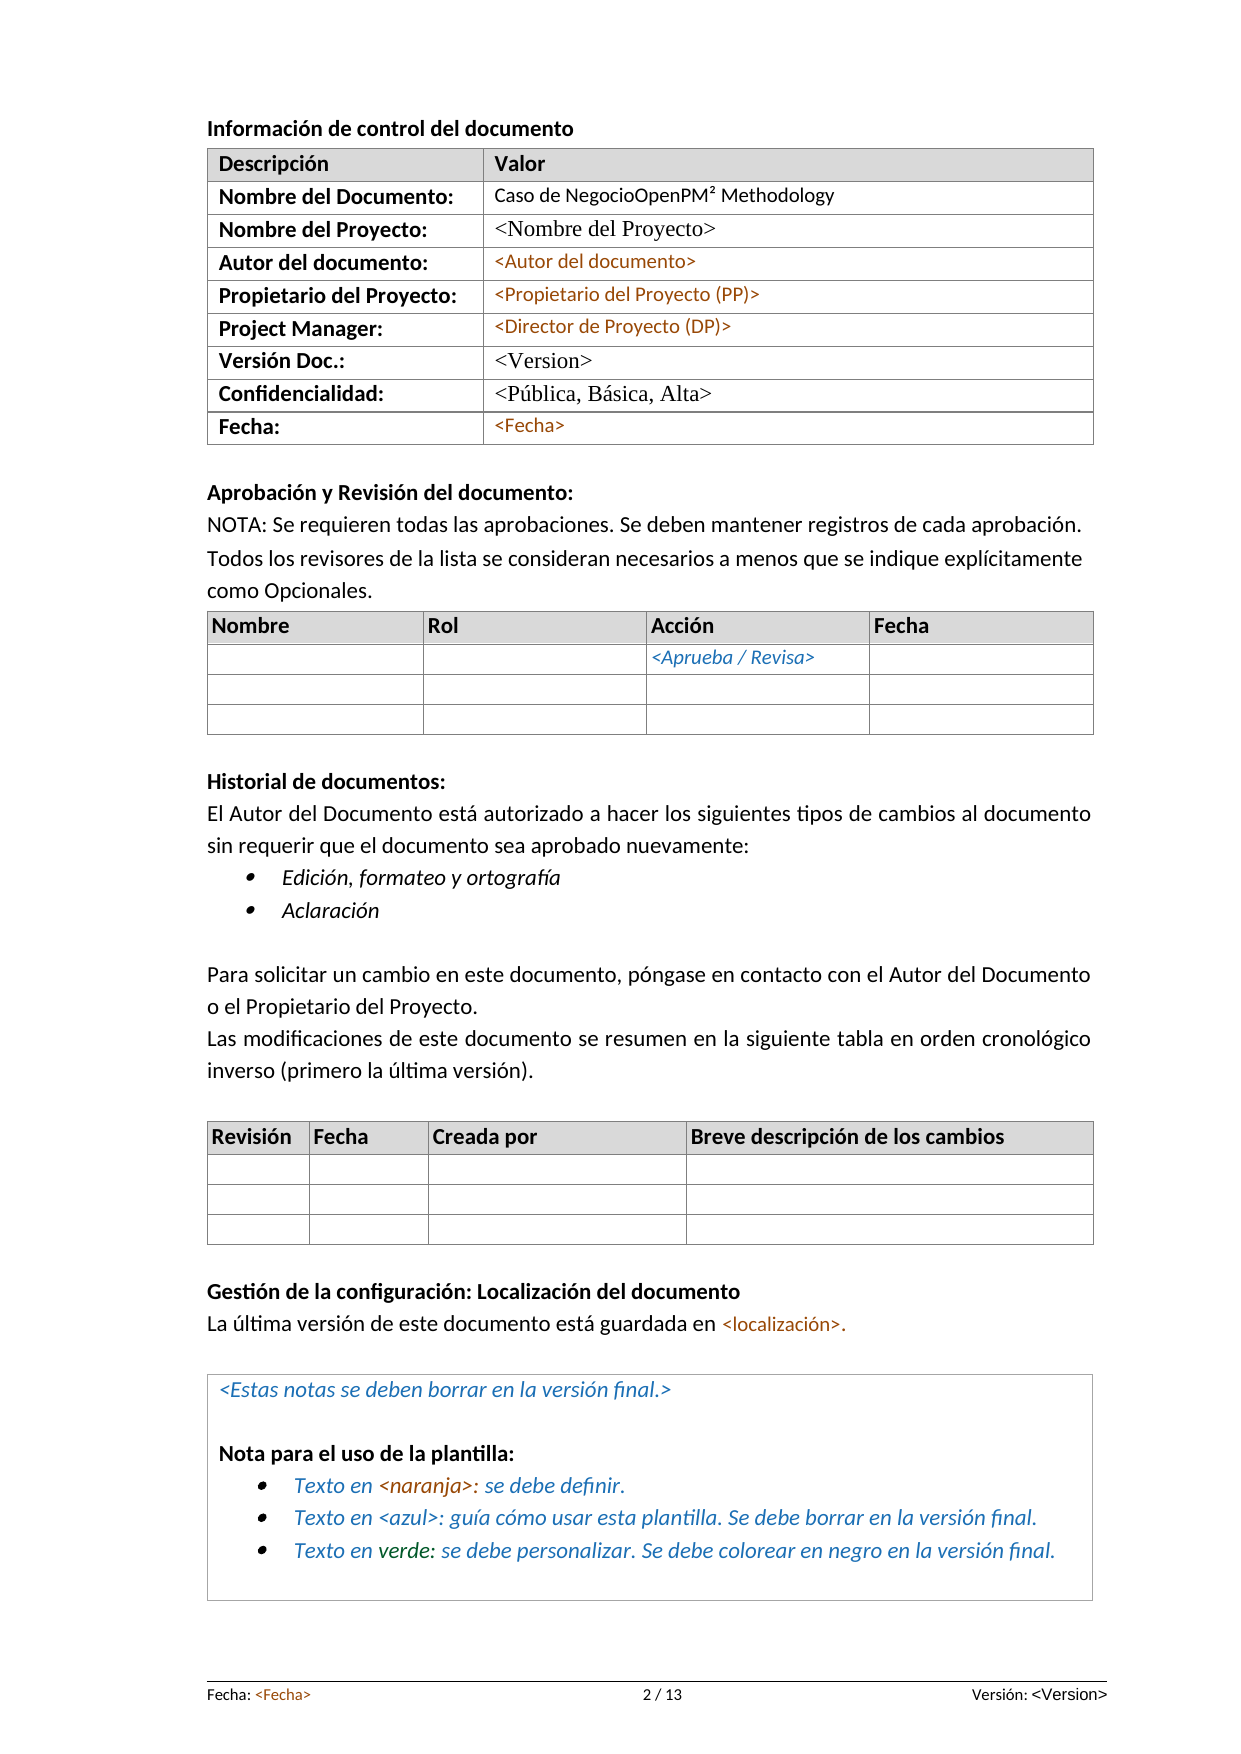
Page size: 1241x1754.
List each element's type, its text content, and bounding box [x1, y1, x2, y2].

table_header <Estas notas se deben borrar en la versión final.> Nota para el uso de la plantilla: Texto en <naranja>: se debe definir. Texto en <azul>: guía cómo usar esta plantilla. Se debe borrar en la versión final. Texto en verde: se debe personalizar. Se debe colorear en negro en la versión final. [208, 1375, 1092, 1600]
list Edición, formateo y ortografía [244, 863, 1092, 892]
text La última versión de este documento está guardada en <localización>. [207, 1309, 1092, 1337]
table_cell [208, 1215, 309, 1244]
table_header Nombre [208, 612, 423, 643]
table_cell Versión Doc.: [208, 347, 483, 378]
table_header Rol [424, 612, 646, 643]
table_header Acción [647, 612, 869, 643]
text Gestión de la configuración: Localización del documento [207, 1277, 1092, 1305]
table_cell [310, 1215, 428, 1244]
table_cell [647, 675, 869, 704]
table_cell <Autor del documento> [484, 248, 1093, 280]
text Todos los revisores de la lista se consideran necesarios a menos que se indique explícitamente como Opcionales. [207, 544, 1092, 604]
table_cell [429, 1185, 686, 1214]
table_cell [687, 1215, 1093, 1244]
list Aclaración [244, 896, 1092, 924]
table_cell [424, 705, 646, 734]
table_cell [424, 645, 646, 674]
table_cell [208, 645, 423, 674]
table_cell [870, 675, 1093, 704]
table_cell [208, 1155, 309, 1184]
table_header Fecha [870, 612, 1093, 643]
text Para solicitar un cambio en este documento, póngase en contacto con el Autor del Documento o el Propietario del Proyecto. [207, 960, 1092, 1020]
table_cell [870, 645, 1093, 674]
text NOTA: Se requieren todas las aprobaciones. Se deben mantener registros de cada aprobación. [207, 510, 1092, 538]
table_cell [429, 1215, 686, 1244]
table_cell <Propietario del Proyecto (PP)> [484, 281, 1093, 313]
table_cell Propietario del Proyecto: [208, 281, 483, 313]
table_cell Nombre del Proyecto: [208, 215, 483, 247]
table_cell <Aprueba / Revisa> [647, 645, 869, 674]
table_header Descripción [208, 149, 483, 181]
table_cell [208, 705, 423, 734]
text Información de control del documento [207, 114, 1092, 142]
table_header Revisión [208, 1122, 309, 1154]
table_cell Fecha: [208, 413, 483, 444]
table_cell [424, 675, 646, 704]
text Aprobación y Revisión del documento: [207, 478, 1092, 506]
table_cell [429, 1155, 686, 1184]
table_cell [647, 705, 869, 734]
table_header Breve descripción de los cambios [687, 1122, 1093, 1154]
table_cell [310, 1185, 428, 1214]
table_cell [687, 1185, 1093, 1214]
table_header Fecha [310, 1122, 428, 1154]
table_cell [484, 380, 1093, 411]
text Historial de documentos: [207, 767, 1092, 795]
table_cell Nombre del Documento: [208, 182, 483, 214]
table_cell Project Manager: [208, 314, 483, 346]
table_cell [208, 675, 423, 704]
table_header Valor [484, 149, 1093, 181]
table_cell Confidencialidad: [208, 380, 483, 411]
table_cell Autor del documento: [208, 248, 483, 280]
table_cell <Director de Proyecto (DP)> [484, 314, 1093, 346]
text El Autor del Documento está autorizado a hacer los siguientes tipos de cambios al documento sin requerir que el documento sea aprobado nuevamente: [207, 799, 1092, 859]
table_header Creada por [429, 1122, 686, 1154]
table_cell [870, 705, 1093, 734]
table_cell [687, 1155, 1093, 1184]
table_cell [310, 1155, 428, 1184]
table_cell [208, 1185, 309, 1214]
table_cell Caso de Negocio [484, 182, 1093, 214]
text Las modificaciones de este documento se resumen en la siguiente tabla en orden cronológico inverso (primero la última versión). [207, 1024, 1092, 1085]
table_cell [484, 413, 1093, 444]
